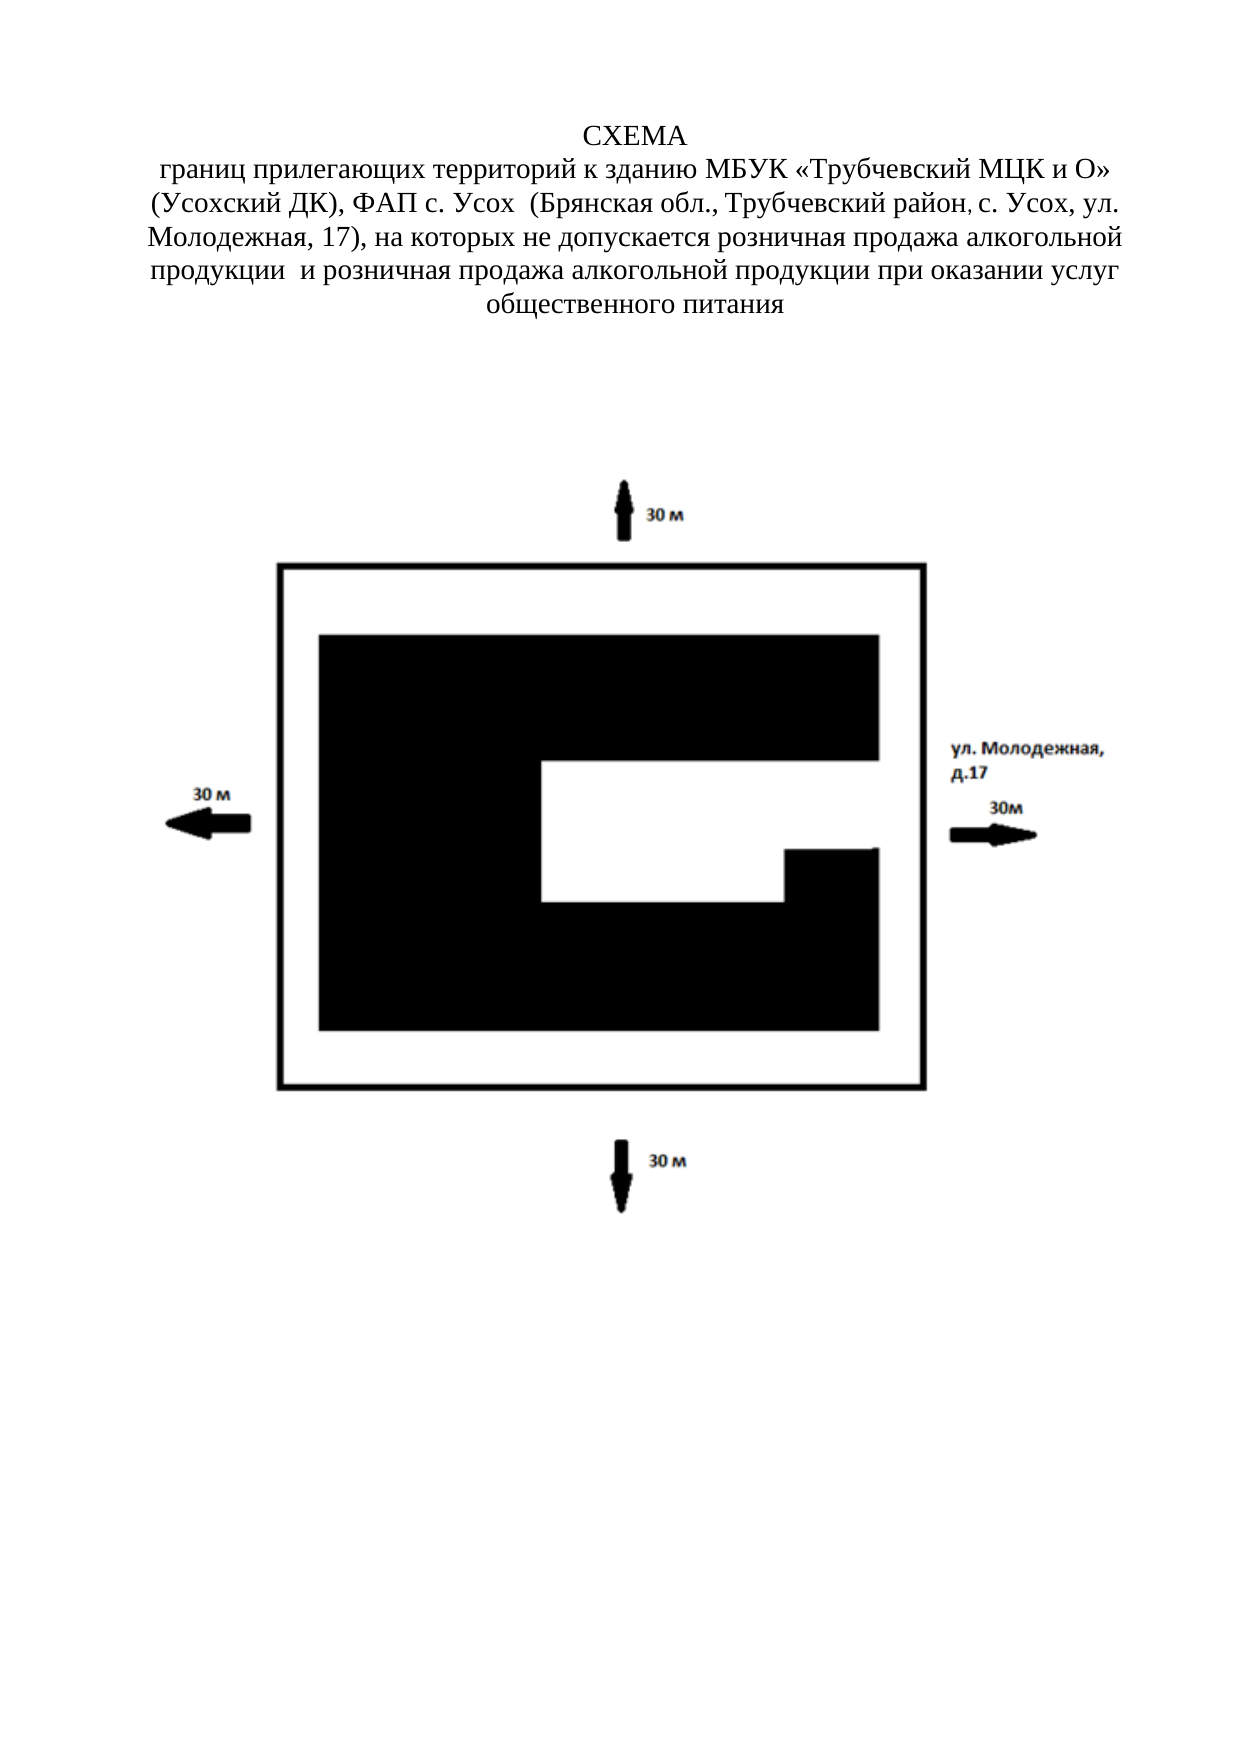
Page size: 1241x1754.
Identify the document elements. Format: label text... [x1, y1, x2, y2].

text границ прилегающих территорий к зданию МБУК «Трубчевский МЦК и О» (Усохский ДК), ФАП с. Усох (Брянская обл., Трубчевский район, с. Усох, ул. Молодежная, 17), на которых не допускается розничная продажа алкогольной продукции и розничная продажа алкогольной продукции при оказании услуг общественного питания [118, 152, 1152, 319]
text СХЕМА [118, 118, 1152, 152]
picture [144, 435, 1126, 1235]
